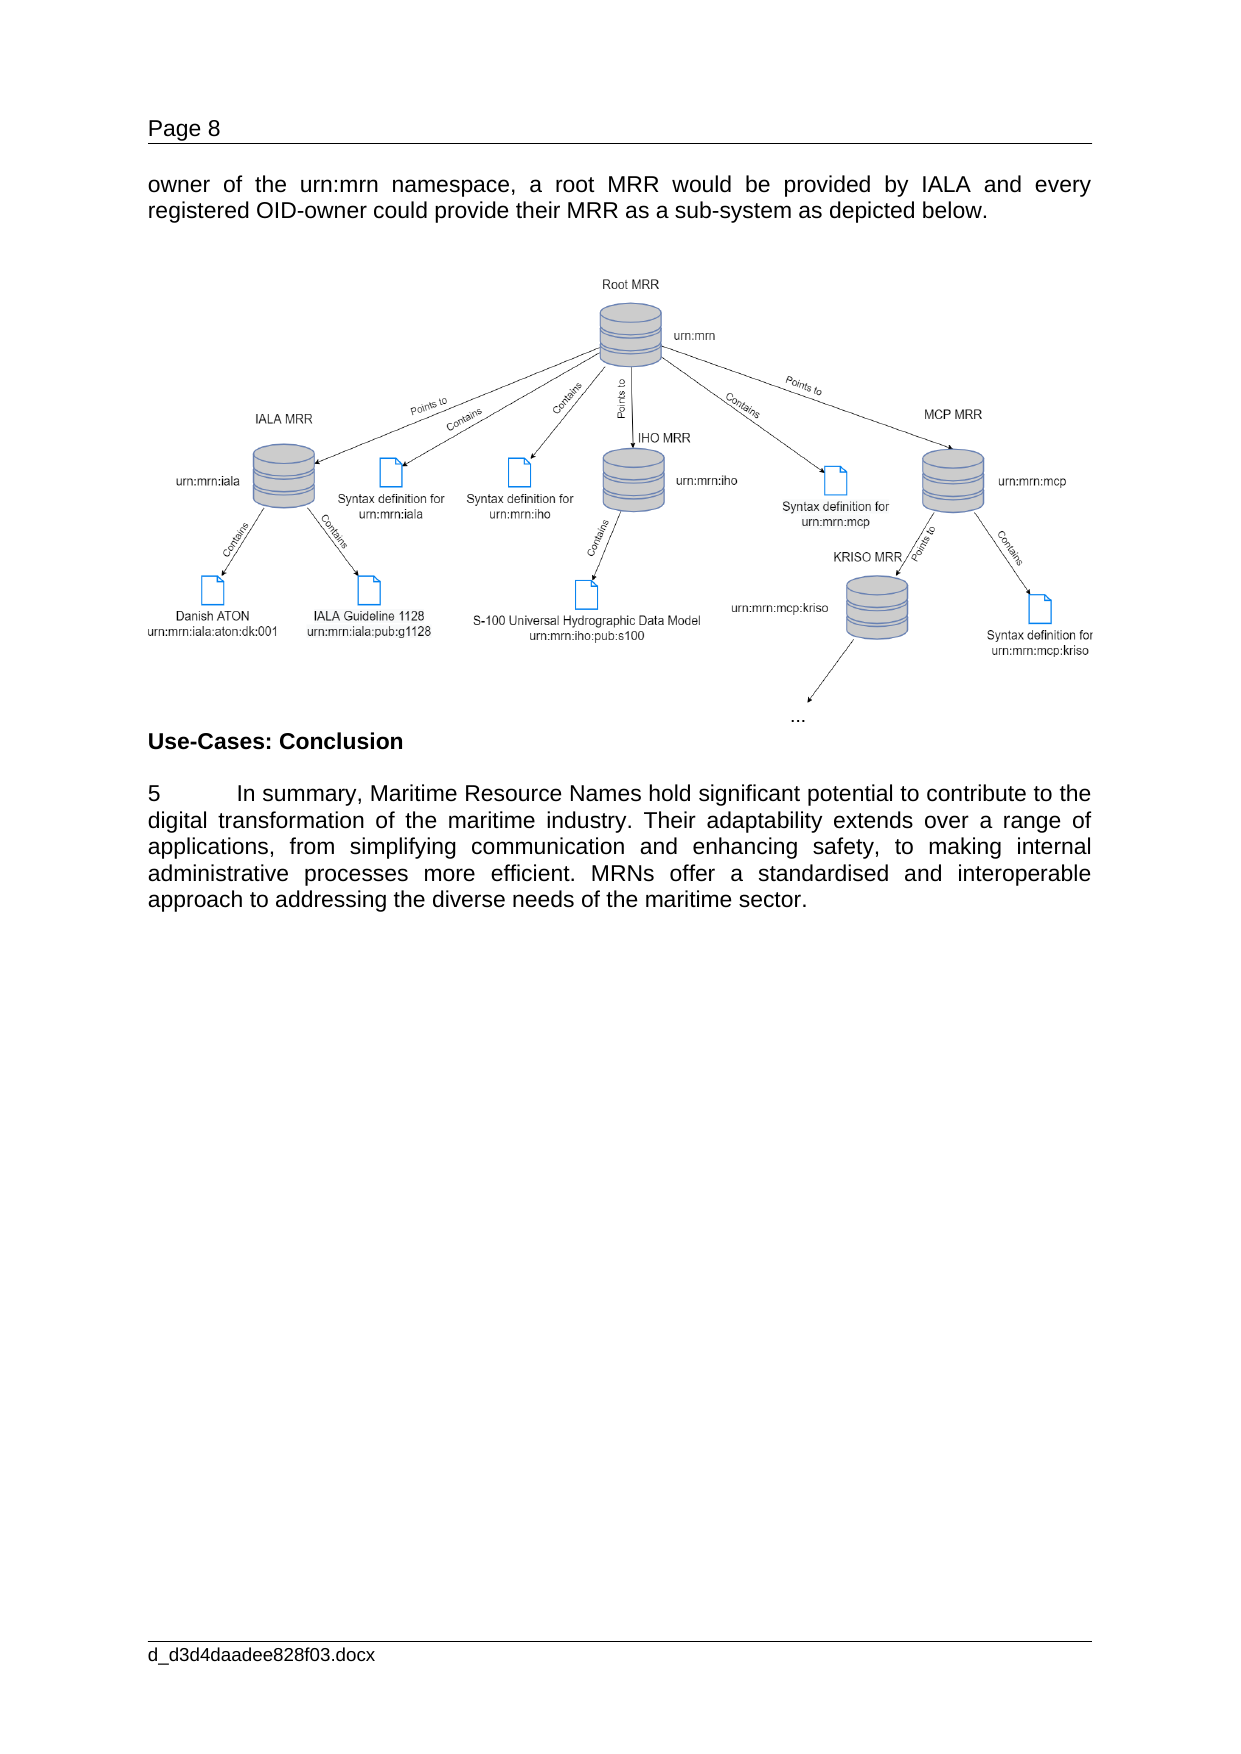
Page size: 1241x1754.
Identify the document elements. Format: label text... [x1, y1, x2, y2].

subtitle Use-Cases: Conclusion [148, 728, 1092, 754]
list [148, 171, 1092, 223]
picture [147, 276, 1093, 728]
list In summary, Maritime Resource Names hold significant potential to contribute to the digital transformation of the maritime industry. Their adaptability extends over a range of applications, from simplifying communication and enhancing safety, to making internal administrative processes more efficient. MRNs offer a standardised and interoperable approach to addressing the diverse needs of the maritime sector. [148, 780, 1092, 912]
